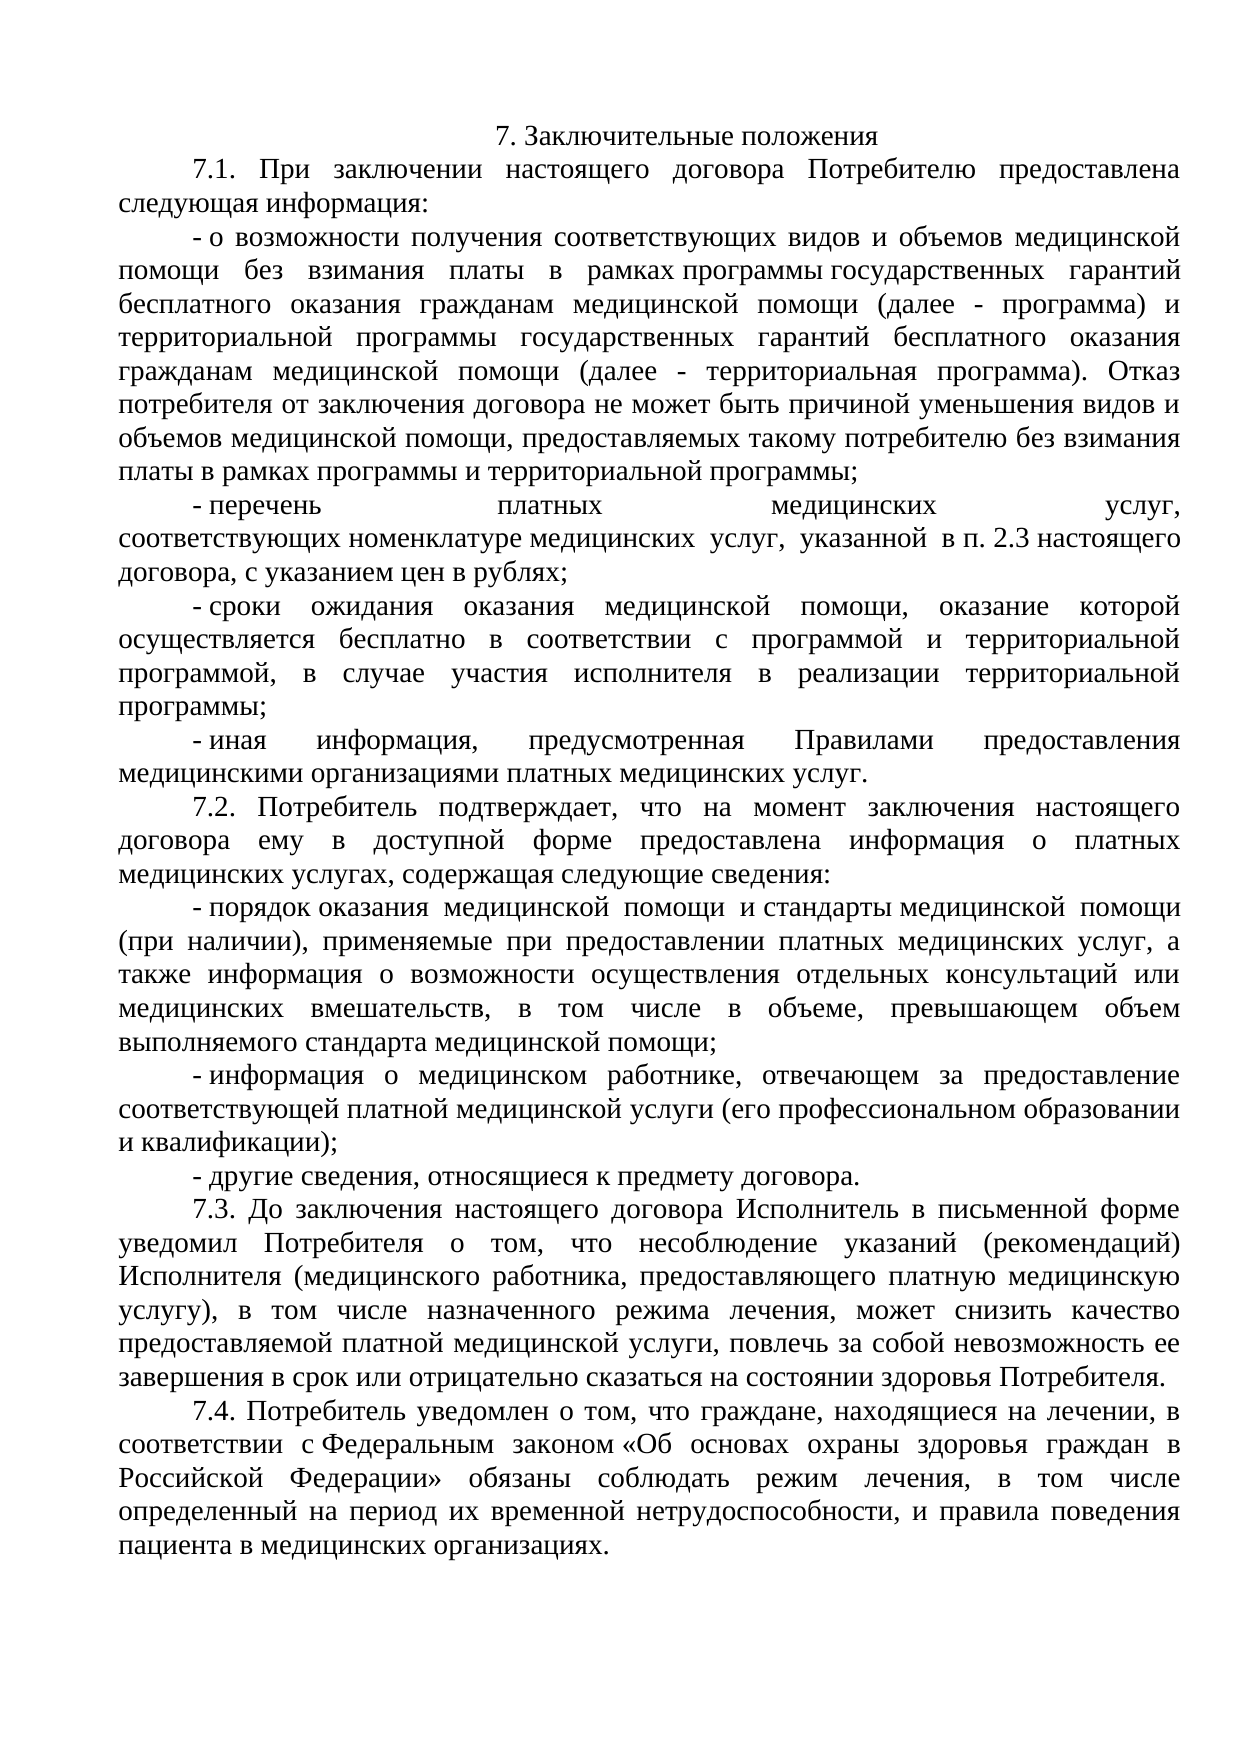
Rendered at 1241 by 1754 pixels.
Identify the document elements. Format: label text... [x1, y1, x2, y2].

text 7.2. Потребитель подтверждает, что на момент заключения настоящего договора ему в доступной форме предоставлена информация о платных медицинских услугах, содержащая следующие сведения: [118, 789, 1181, 889]
text - сроки ожидания оказания медицинской помощи, оказание которой осуществляется бесплатно в соответствии с программой и территориальной программой, в случае участия исполнителя в реализации территориальной программы; [118, 588, 1181, 722]
text - о возможности получения соответствующих видов и объемов медицинской помощи без взимания платы в рамках программы государственных гарантий бесплатного оказания гражданам медицинской помощи (далее - программа) и территориальной программы государственных гарантий бесплатного оказания гражданам медицинской помощи (далее - территориальная программа). Отказ потребителя от заключения договора не может быть причиной уменьшения видов и объемов медицинской помощи, предоставляемых такому потребителю без взимания платы в рамках программы и территориальной программы; [118, 219, 1181, 487]
text 7.1. При заключении настоящего договора Потребителю предоставлена следующая информация: [118, 152, 1181, 219]
text 7. Заключительные положения [118, 118, 1181, 152]
text 7.3. До заключения настоящего договора Исполнитель в письменной форме уведомил Потребителя о том, что несоблюдение указаний (рекомендаций) Исполнителя (медицинского работника, предоставляющего платную медицинскую услугу), в том числе назначенного режима лечения, может снизить качество предоставляемой платной медицинской услуги, повлечь за собой невозможность ее завершения в срок или отрицательно сказаться на состоянии здоровья Потребителя. [118, 1191, 1181, 1393]
text - иная информация, предусмотренная Правилами предоставления медицинскими организациями платных медицинских услуг. [118, 722, 1181, 789]
text - порядок оказания медицинской помощи и стандарты медицинской помощи (при наличии), применяемые при предоставлении платных медицинских услуг, а также информация о возможности осуществления отдельных консультаций или медицинских вмешательств, в том числе в объеме, превышающем объем выполняемого стандарта медицинской помощи; [118, 889, 1181, 1057]
text - другие сведения, относящиеся к предмету договора. [118, 1158, 1181, 1191]
text 7.4. Потребитель уведомлен о том, что граждане, находящиеся на лечении, в соответствии с Федеральным законом «Об основах охраны здоровья граждан в Российской Федерации» обязаны соблюдать режим лечения, в том числе определенный на период их временной нетрудоспособности, и правила поведения пациента в медицинских организациях. [118, 1393, 1181, 1560]
text - информация о медицинском работнике, отвечающем за предоставление соответствующей платной медицинской услуги (его профессиональном образовании и квалификации); [118, 1057, 1181, 1158]
text - перечень платных медицинских услуг, соответствующих номенклатуре медицинских услуг, указанной в п. 2.3 настоящего договора, с указанием цен в рублях; [118, 487, 1181, 588]
